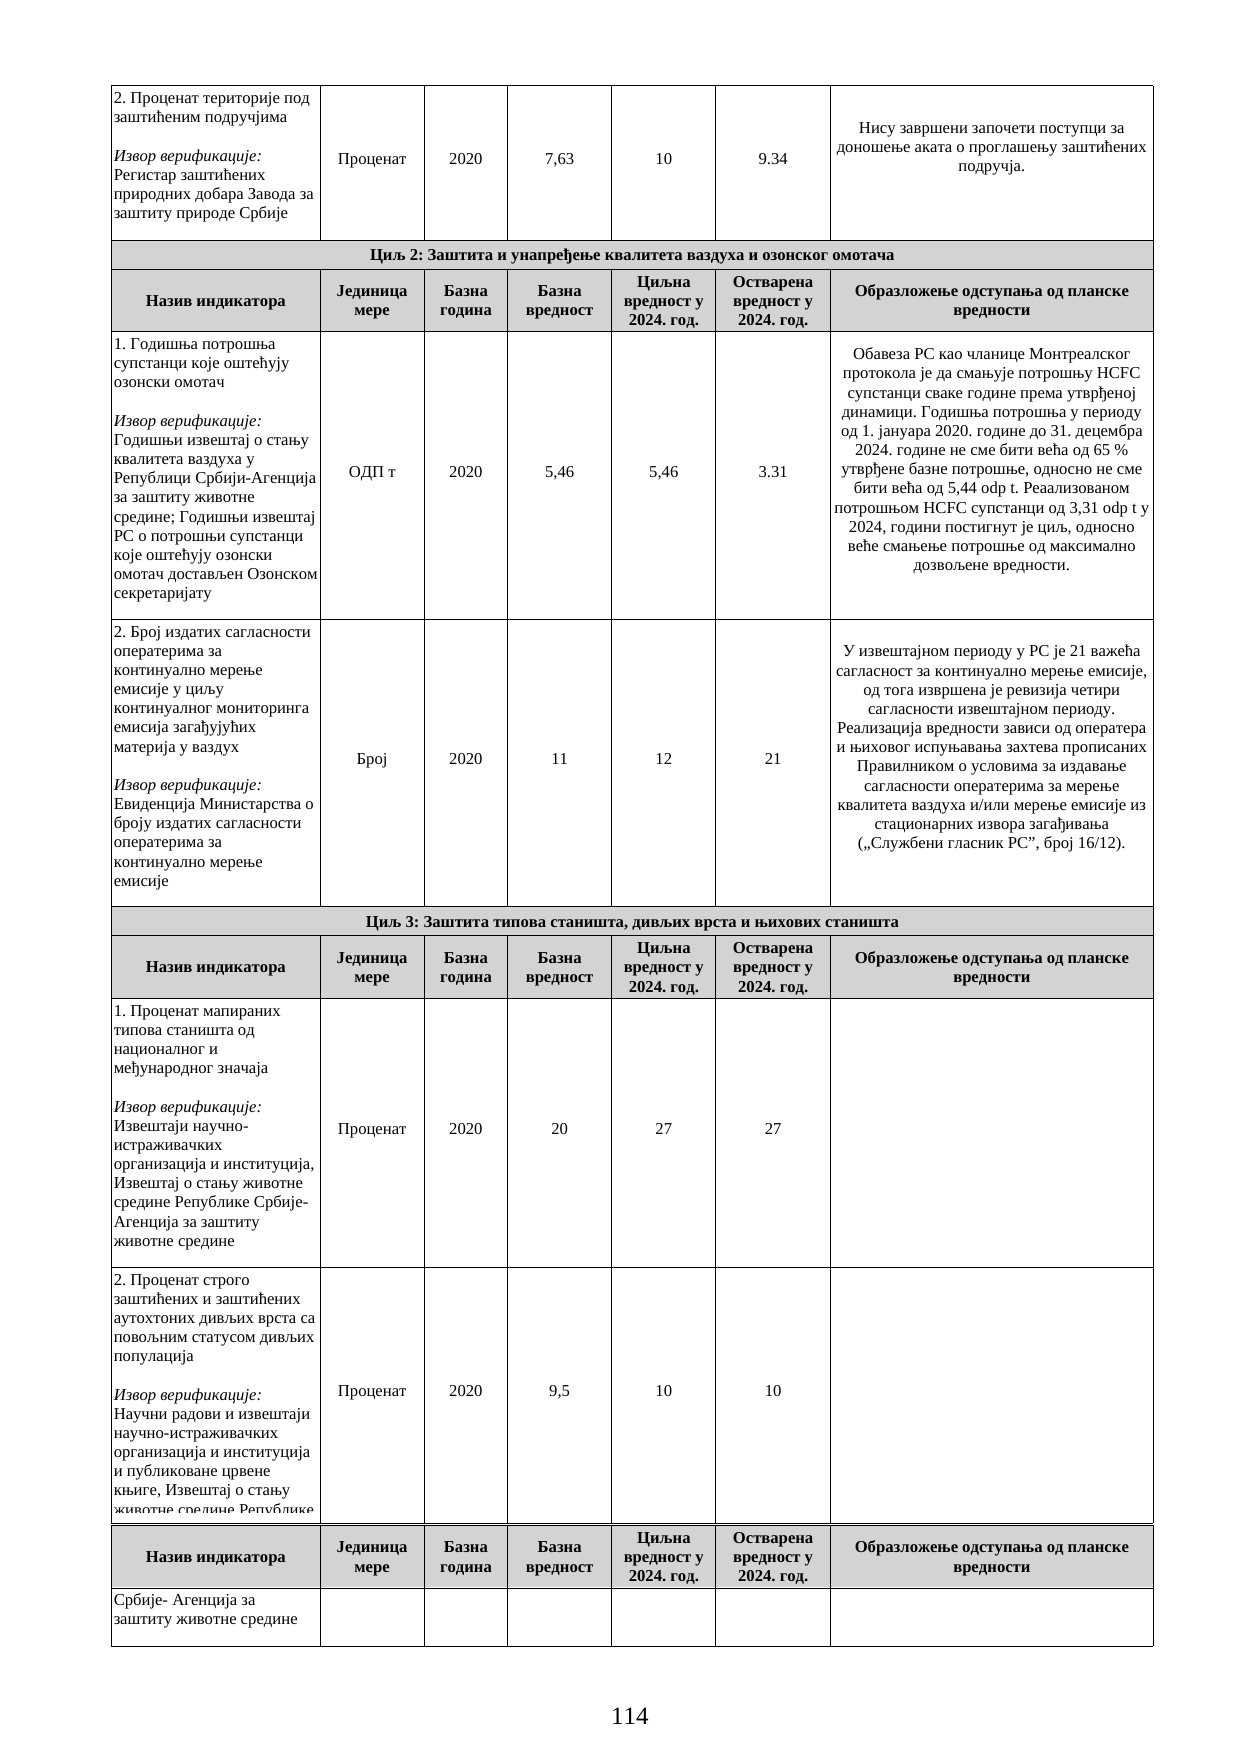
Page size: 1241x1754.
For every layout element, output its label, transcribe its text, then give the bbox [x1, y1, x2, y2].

table_cell Циљна вредност у 2024. год. [612, 1526, 715, 1587]
table_cell [107, 935, 111, 998]
table_cell Проценат [321, 86, 424, 239]
table_cell Циљна вредност у 2024. год. [612, 270, 715, 331]
table_cell [107, 619, 111, 906]
table_cell 1. Проценат мапираних типова станишта од националног и међународног значаја Извор верификације: Извештаји научно-истраживачких организација и институција, Извештај о стању животне средине Републике Србије- Агенција за заштиту животне средине [112, 999, 320, 1267]
table_cell 5,46 [508, 332, 611, 619]
table_cell 2. Проценат строго заштићених и заштићених аутохтоних дивљих врста са повољним статусом дивљих популација Извор верификације: Научни радови и извештаји научно-истраживачких организација и институција и публиковане црвене књиге, Извештај о стању животне средине Републике [112, 1268, 320, 1523]
table_cell Циљна вредност у 2024. год. [612, 936, 715, 998]
table_cell [831, 999, 1153, 1267]
table_cell 9,5 [508, 1268, 611, 1523]
table_cell [107, 1525, 111, 1587]
table_cell 10 [716, 1268, 830, 1523]
table_cell [831, 1589, 1153, 1646]
table_cell [107, 331, 111, 619]
table_cell 2. Број издатих сагласности оператерима за континуално мерење емисије у циљу континуалног мониторинга емисија загађујућих материја у ваздух Извор верификације: Евиденција Министарства о броју издатих сагласности оператерима за континуално мерење емисије [112, 620, 320, 906]
table_cell 9.34 [716, 86, 830, 239]
table_cell Обавеза РС као чланице Монтреалског протокола је да смањује потрошњу HCFC супстанци сваке године према утврђеној динамици. Годишња потрошња у периоду од 1. јануара 2020. године до 31. децембра 2024. године не сме бити већа од 65 % утврђене базне потрошње, односно не сме бити већа од 5,44 odp t. Реаализованом потрошњом HCFC супстанци од 3,31 odp t у 2024, години постигнут је циљ, односно веће смањење потрошње од максимално дозвољене вредности. [831, 332, 1153, 619]
table_cell Србије- Агенција за заштиту животне средине [112, 1589, 320, 1646]
table_cell Циљ 3: Заштита типова станишта, дивљих врста и њихових станишта [112, 907, 1153, 935]
table_cell Остварена вредност у 2024. год. [716, 1526, 830, 1587]
table_cell 5,46 [612, 332, 715, 619]
table_cell [1153, 85, 1157, 239]
table_cell [716, 1589, 830, 1646]
table_cell [107, 269, 111, 331]
table_cell Јединица мере [321, 1526, 424, 1587]
table_cell Остварена вредност у 2024. год. [716, 936, 830, 998]
table_cell [612, 1589, 715, 1646]
table_cell Базна вредност [508, 936, 611, 998]
table_cell 7,63 [508, 86, 611, 239]
table_cell 2020 [425, 999, 507, 1267]
table_cell [107, 998, 111, 1267]
table_cell ОДП т [321, 332, 424, 619]
table_cell [107, 906, 111, 935]
table_cell [425, 1589, 507, 1646]
table_cell 10 [612, 86, 715, 239]
table_cell [831, 1268, 1153, 1523]
table_cell Број [321, 620, 424, 906]
table_cell 2020 [425, 1268, 507, 1523]
table_cell Циљ 2: Заштита и унапређење квалитета ваздуха и озонског омотача [112, 241, 1153, 269]
table_cell [107, 1267, 111, 1523]
table_cell Образложење одступања од планске вредности [831, 270, 1153, 331]
table_cell 1. Годишња потрошња супстанци које оштећују озонски омотач Извор верификације: Годишњи извештај о стању квалитета ваздуха у Републици Србији-Агенција за заштиту животне средине; Годишњи извештај РС о потрошњи супстанци које оштећују озонски омотач достављен Озонском секретаријату [112, 332, 320, 619]
table_cell [321, 1589, 424, 1646]
table_cell 27 [716, 999, 830, 1267]
table_cell [107, 1588, 111, 1646]
table_cell Базна вредност [508, 1526, 611, 1587]
table_cell 2. Проценат територије под заштићеним подручјима Извор верификације: Регистар заштићених природних добара Завода за заштиту природе Србије [112, 86, 320, 239]
table_cell Образложење одступања од планске вредности [831, 1526, 1153, 1587]
table_cell 3.31 [716, 332, 830, 619]
table_cell 10 [612, 1268, 715, 1523]
table_cell Проценат [321, 1268, 424, 1523]
table_cell 20 [508, 999, 611, 1267]
table_cell У извештајном периоду у РС је 21 важећa сагласност за континуално мерење емисије, од тога извршена је ревизија четири сагласности извештајном периоду. Реализација вредности зависи од оператера и њиховог испуњавања захтева прописаних Правилником о условима за издавање сагласности оператерима за мерење квалитета ваздуха и/или мерење емисије из стационарних извора загађивања („Службени гласник РС”, број 16/12). [831, 620, 1153, 906]
table_cell 2020 [425, 332, 507, 619]
table_cell 27 [612, 999, 715, 1267]
table_cell Јединица мере [321, 936, 424, 998]
table_cell Базна година [425, 1526, 507, 1587]
table_cell 2020 [425, 86, 507, 239]
table_cell [107, 85, 111, 239]
table_cell Остварена вредност у 2024. год. [716, 270, 830, 331]
table_cell 12 [612, 620, 715, 906]
table_cell [508, 1589, 611, 1646]
table_cell Базна вредност [508, 270, 611, 331]
table_cell Јединица мере [321, 270, 424, 331]
table_cell 21 [716, 620, 830, 906]
table_cell 2020 [425, 620, 507, 906]
table_cell Назив индикатора [112, 1526, 320, 1587]
table_cell Проценат [321, 999, 424, 1267]
table_cell Базна година [425, 270, 507, 331]
table_cell 11 [508, 620, 611, 906]
table_cell Нису завршени започети поступци за доношење аката о проглашењу заштићених подручја. [831, 86, 1153, 239]
table_cell Назив индикатора [112, 270, 320, 331]
table_cell [107, 240, 111, 269]
table_cell Назив индикатора [112, 936, 320, 998]
table_cell Базна година [425, 936, 507, 998]
table_cell Образложење одступања од планске вредности [831, 936, 1153, 998]
